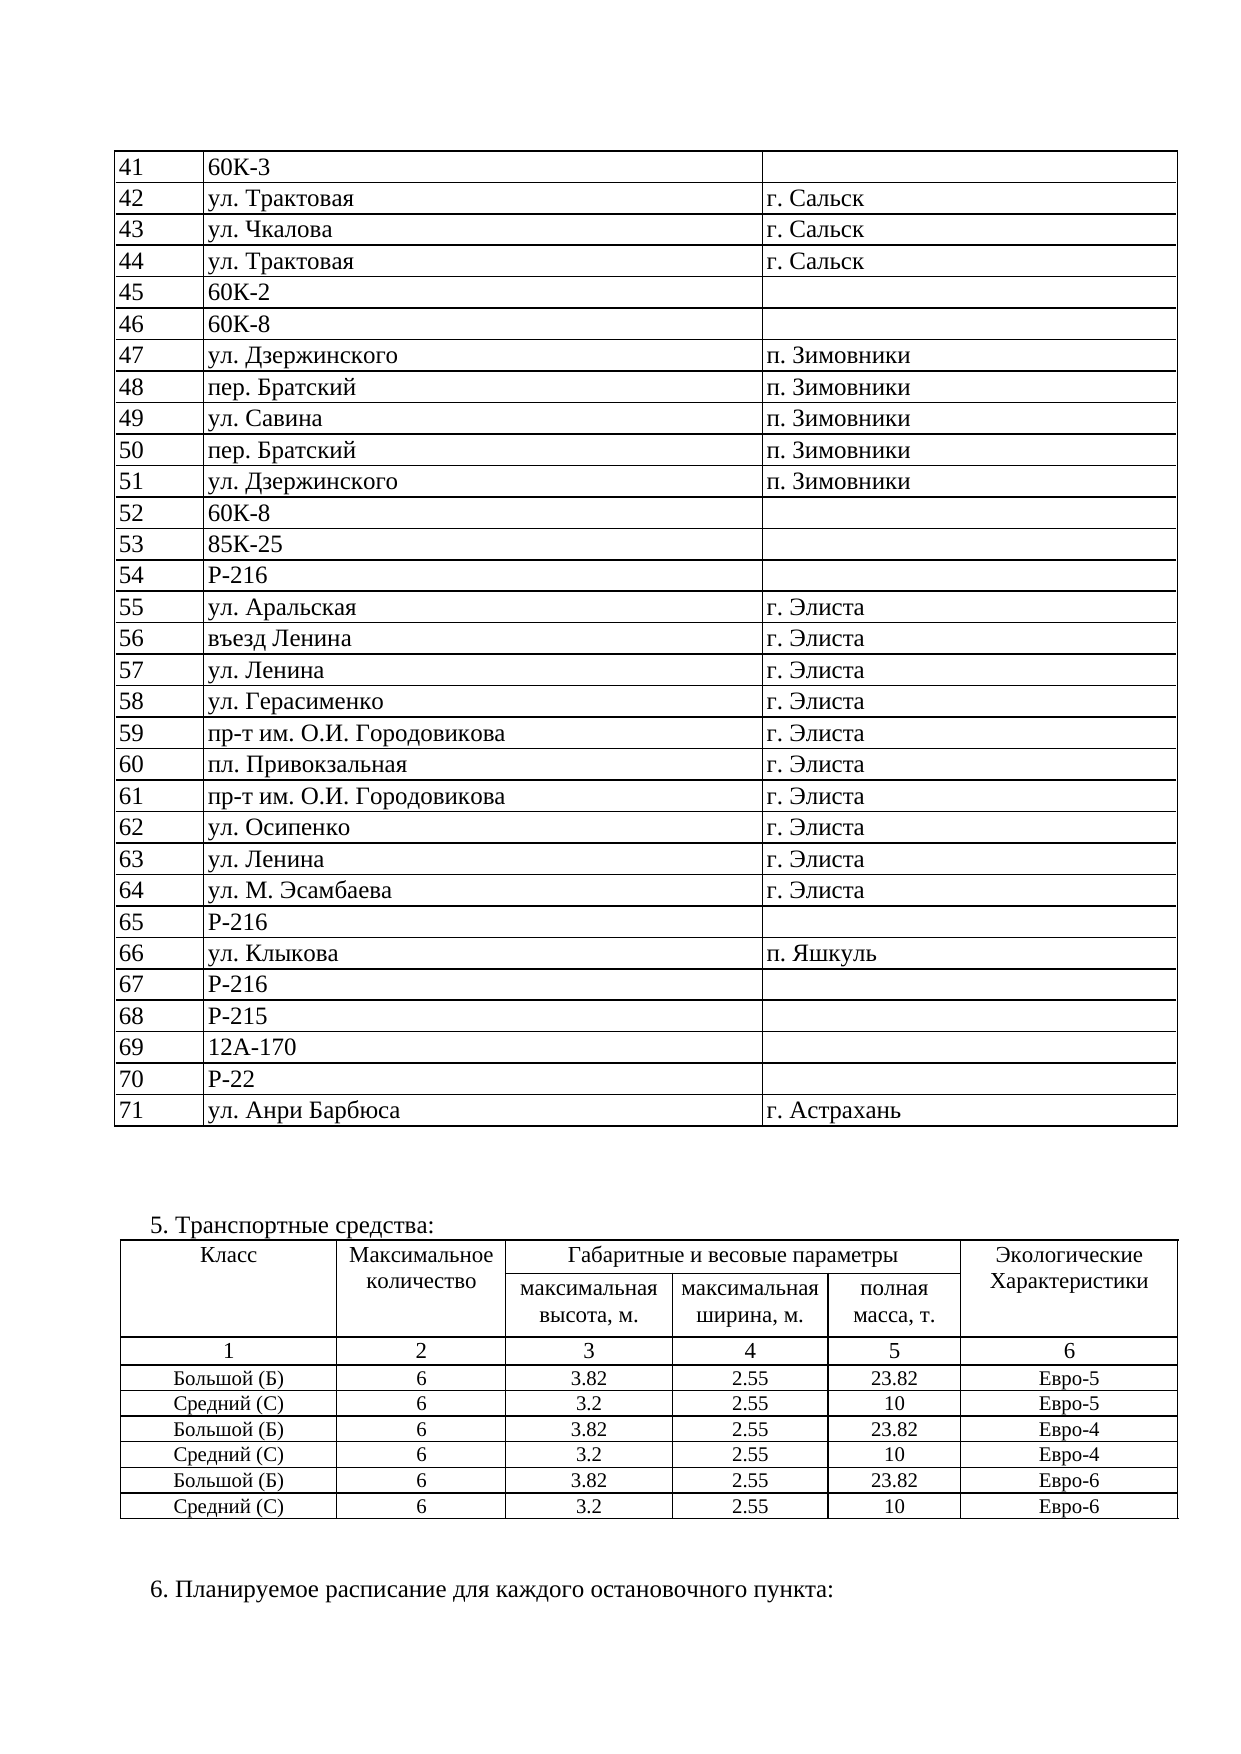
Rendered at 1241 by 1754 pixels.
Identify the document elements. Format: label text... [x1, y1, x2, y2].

text 5. Транспортные средства: [150, 1211, 1090, 1239]
table_cell 68 [115, 1000, 203, 1031]
table_cell г. Элиста [763, 842, 1177, 873]
table_cell полная масса, т. [829, 1274, 960, 1336]
table_cell 64 [115, 875, 203, 905]
table_cell [763, 1031, 1177, 1062]
table_cell п. Яшкуль [763, 936, 1177, 968]
table_cell 49 [115, 403, 203, 433]
table_cell пр-т им. О.И. Городовикова [204, 781, 762, 811]
table_cell 61 [115, 780, 203, 811]
table_cell Евро-6 [961, 1494, 1177, 1518]
table_cell 60К-3 [204, 152, 762, 181]
table_cell Евро-5 [961, 1366, 1177, 1389]
table_cell г. Элиста [763, 685, 1177, 716]
table_cell п. Зимовники [763, 402, 1177, 433]
table_cell [763, 968, 1177, 999]
table_cell г. Астрахань [763, 1094, 1177, 1125]
table_cell 42 [115, 183, 203, 213]
table_cell 10 [829, 1442, 960, 1466]
table_cell 60К-8 [204, 498, 762, 527]
text 6. Планируемое расписание для каждого остановочного пункта: [150, 1574, 1090, 1603]
table_cell 65 [115, 906, 203, 936]
table_cell 43 [115, 214, 203, 244]
table_cell Р-22 [204, 1064, 762, 1094]
table_cell [763, 905, 1177, 936]
table_header Максимальное количество [337, 1241, 505, 1336]
table_cell въезд Ленина [204, 623, 762, 653]
table_cell 60К-2 [204, 277, 762, 307]
table_cell 3.82 [506, 1366, 672, 1389]
table_cell 54 [115, 560, 203, 590]
table_header Класс [121, 1241, 336, 1336]
table_cell ул. Герасименко [204, 686, 762, 716]
table_cell 62 [115, 812, 203, 842]
table_cell ул. Дзержинского [204, 466, 762, 496]
table_cell ул. Ленина [204, 655, 762, 685]
table_cell 6 [337, 1494, 505, 1518]
table_cell 60 [115, 749, 203, 779]
table_cell 10 [829, 1494, 960, 1518]
table_cell 58 [115, 686, 203, 716]
table_cell 3.2 [506, 1442, 672, 1466]
table_cell г. Сальск [763, 181, 1177, 213]
table_cell пр-т им. О.И. Городовикова [204, 718, 762, 748]
table_cell Евро-4 [961, 1442, 1177, 1466]
table_cell 56 [115, 623, 203, 653]
table_header Габаритные и весовые параметры [506, 1241, 960, 1273]
table_cell п. Зимовники [763, 465, 1177, 496]
table_cell ул. Осипенко [204, 812, 762, 842]
table_cell 6 [337, 1468, 505, 1492]
table_cell 12А-170 [204, 1032, 762, 1062]
table_cell пл. Привокзальная [204, 749, 762, 779]
table_cell 59 [115, 717, 203, 748]
table_cell п. Зимовники [763, 433, 1177, 464]
table_cell [763, 152, 1177, 181]
table_cell 6 [337, 1417, 505, 1441]
table_cell г. Сальск [763, 213, 1177, 244]
table_cell 23.82 [829, 1417, 960, 1441]
table_cell 2.55 [673, 1494, 827, 1518]
table_cell г. Элиста [763, 622, 1177, 653]
table_cell 3.2 [506, 1494, 672, 1518]
table_cell 69 [115, 1032, 203, 1062]
table_cell Большой (Б) [121, 1366, 336, 1389]
table_cell г. Элиста [763, 874, 1177, 905]
table_cell ул. Чкалова [204, 215, 762, 244]
table_cell 5 [829, 1338, 960, 1364]
table_cell [763, 276, 1177, 307]
table_cell 3.82 [506, 1468, 672, 1492]
table_cell Евро-6 [961, 1468, 1177, 1492]
table_cell Средний (С) [121, 1391, 336, 1415]
table_cell ул. Аральская [204, 592, 762, 622]
table_cell г. Элиста [763, 716, 1177, 748]
table_cell 23.82 [829, 1366, 960, 1389]
table_cell 3 [506, 1338, 672, 1364]
table_cell 6 [337, 1366, 505, 1389]
table_cell Средний (С) [121, 1442, 336, 1466]
table_cell Большой (Б) [121, 1417, 336, 1441]
table_cell ул. Трактовая [204, 183, 762, 213]
table_cell максимальная ширина, м. [673, 1274, 827, 1336]
table_cell 2 [337, 1338, 505, 1364]
table_cell 47 [115, 340, 203, 370]
table_cell 45 [115, 277, 203, 307]
table_cell ул. Савина [204, 403, 762, 433]
table_cell 60К-8 [204, 309, 762, 339]
table_cell г. Сальск [763, 244, 1177, 276]
table_cell 10 [829, 1391, 960, 1415]
table_cell 46 [115, 308, 203, 339]
table_cell Большой (Б) [121, 1468, 336, 1492]
table_cell 4 [673, 1338, 827, 1364]
table_cell ул. Клыкова [204, 938, 762, 968]
table_cell 1 [121, 1338, 336, 1364]
table_cell ул. М. Эсамбаева [204, 875, 762, 905]
table_cell п. Зимовники [763, 370, 1177, 402]
table_cell 63 [115, 843, 203, 873]
table_cell ул. Ленина [204, 844, 762, 873]
table_header Экологические Характеристики [961, 1241, 1177, 1336]
table_cell 3.82 [506, 1417, 672, 1441]
table_cell 2.55 [673, 1442, 827, 1466]
table_cell 2.55 [673, 1391, 827, 1415]
table_cell 57 [115, 654, 203, 685]
table_cell Р-216 [204, 561, 762, 590]
table_cell 6 [961, 1338, 1177, 1364]
table_cell [763, 496, 1177, 527]
table_cell пер. Братский [204, 435, 762, 464]
table_cell 6 [337, 1442, 505, 1466]
table_cell 2.55 [673, 1417, 827, 1441]
table_cell [763, 307, 1177, 339]
table_cell 55 [115, 591, 203, 622]
table_cell г. Элиста [763, 748, 1177, 779]
table_cell пер. Братский [204, 372, 762, 402]
table_cell 6 [337, 1391, 505, 1415]
table_cell Евро-4 [961, 1417, 1177, 1441]
table_cell [763, 559, 1177, 590]
table_cell максимальная высота, м. [506, 1274, 672, 1336]
table_cell Средний (С) [121, 1494, 336, 1518]
table_cell 41 [115, 152, 203, 181]
table_cell [763, 528, 1177, 559]
table_cell Р-215 [204, 1001, 762, 1031]
table_cell 23.82 [829, 1468, 960, 1492]
table_cell 71 [115, 1095, 203, 1125]
table_cell 53 [115, 529, 203, 559]
table_cell 85К-25 [204, 529, 762, 559]
table_cell 51 [115, 466, 203, 496]
table_cell г. Элиста [763, 590, 1177, 622]
table_cell 48 [115, 371, 203, 402]
table_cell 70 [115, 1063, 203, 1094]
table_cell ул. Анри Барбюса [204, 1095, 762, 1125]
table_cell ул. Трактовая [204, 246, 762, 276]
table_cell 44 [115, 245, 203, 276]
table_cell Р-216 [204, 970, 762, 999]
table_cell ул. Дзержинского [204, 340, 762, 370]
table_cell г. Элиста [763, 653, 1177, 685]
table_cell Р-216 [204, 907, 762, 936]
table_cell г. Элиста [763, 779, 1177, 811]
table_cell п. Зимовники [763, 339, 1177, 370]
table_cell 52 [115, 497, 203, 527]
table_cell 50 [115, 434, 203, 464]
table_cell 66 [115, 938, 203, 968]
table_cell 2.55 [673, 1366, 827, 1389]
table_cell 67 [115, 969, 203, 999]
table_cell Евро-5 [961, 1391, 1177, 1415]
table_cell 2.55 [673, 1468, 827, 1492]
table_cell 3.2 [506, 1391, 672, 1415]
table_cell г. Элиста [763, 811, 1177, 842]
table_cell [763, 1062, 1177, 1094]
table_cell [763, 999, 1177, 1031]
